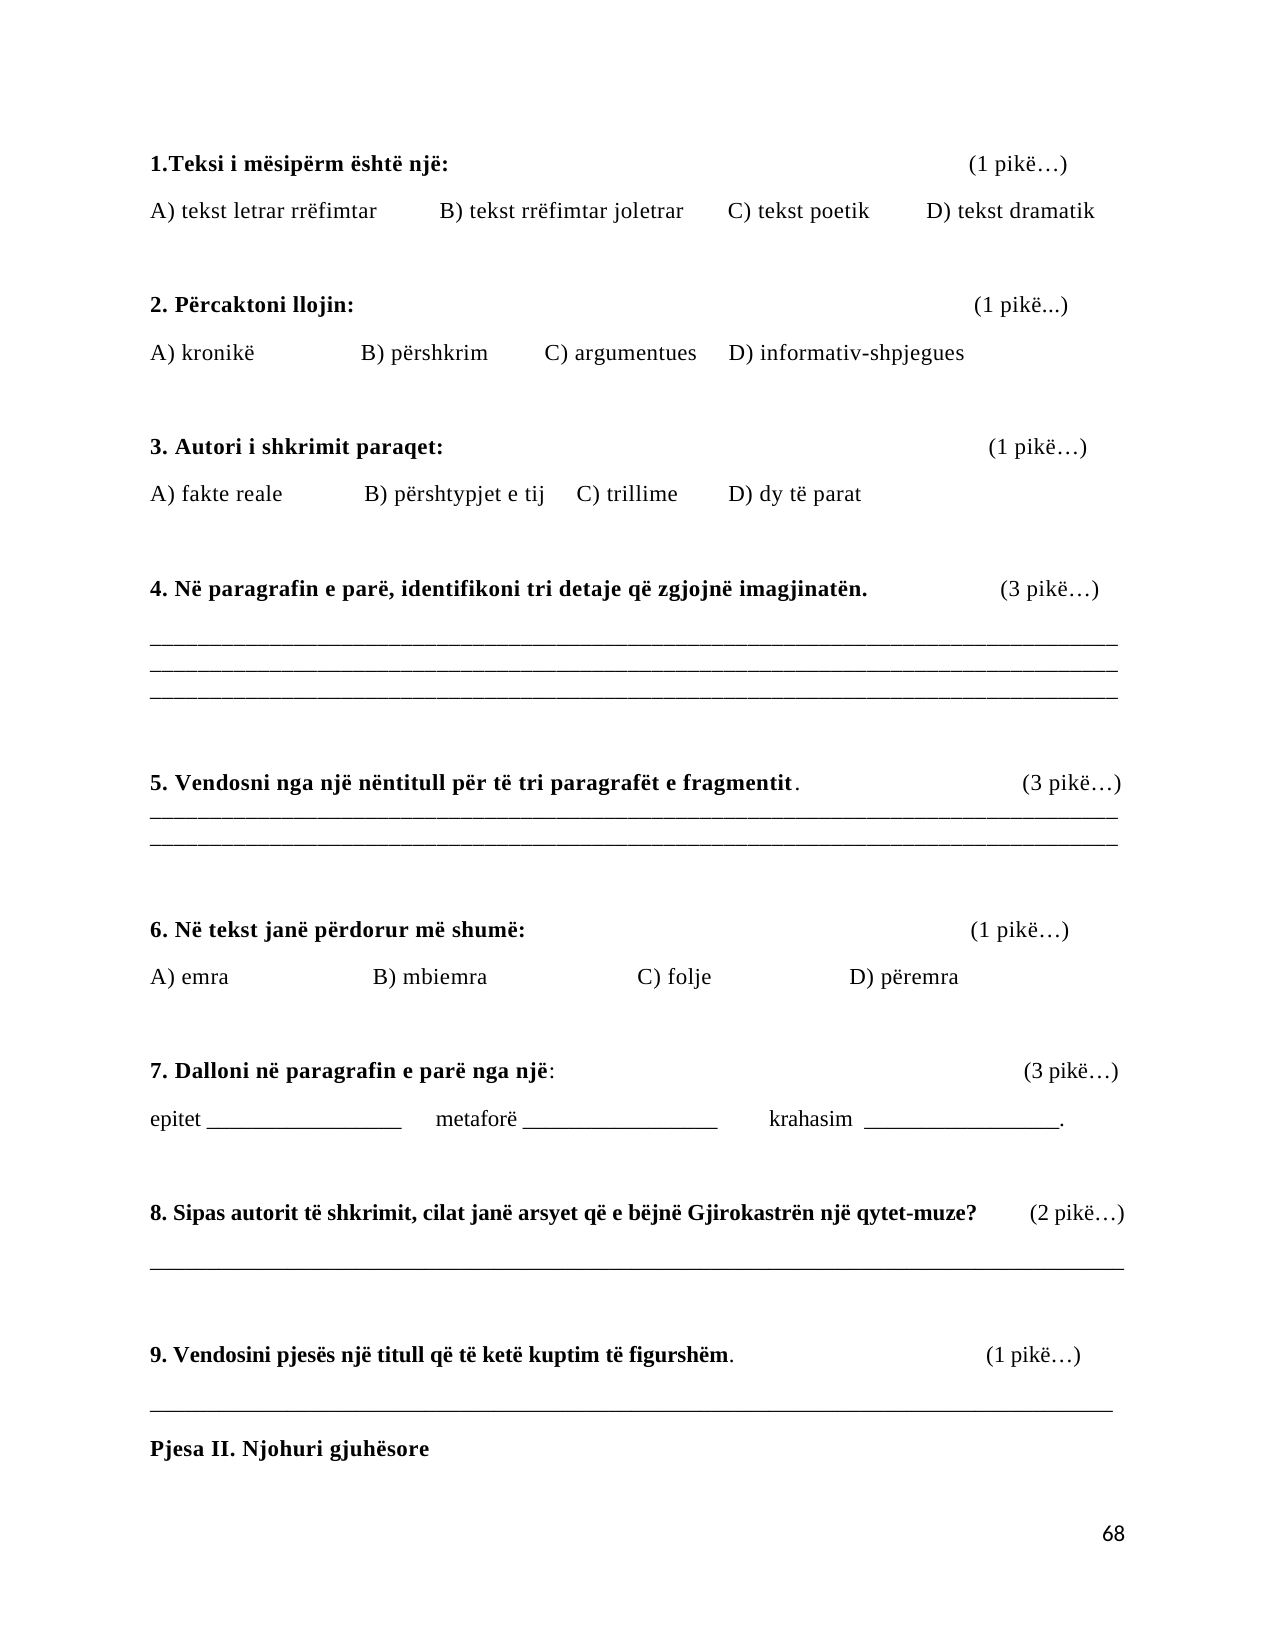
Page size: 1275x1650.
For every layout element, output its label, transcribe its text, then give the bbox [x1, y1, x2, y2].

text A) emra B) mbiemra C) folje D) përemra [150, 963, 1125, 989]
text ____________________________________________________________________________________ [150, 1388, 1125, 1414]
text 5. Vendosni nga një nëntitull për të tri paragrafët e fragmentit. (3 pikë…) __________________________________________________________________________________________________________________________________________________________________ [150, 769, 1125, 848]
text Pjesa II. Njohuri gjuhësore [150, 1435, 1125, 1461]
text 1.Teksi i mësipërm është një: (1 pikë…) [150, 150, 1125, 176]
text 6. Në tekst janë përdorur më shumë: (1 pikë…) [150, 916, 1125, 942]
text ___________________________________________________________________________________________________________________________________________________________________________________________________________________________________________________ [150, 622, 1125, 701]
text epitet _________________ metaforë _________________ krahasim _________________. [150, 1105, 1125, 1131]
text A) fakte reale B) përshtypjet e tij C) trillime D) dy të parat [150, 480, 1125, 507]
text 2. Përcaktoni llojin: (1 pikë...) [150, 292, 1125, 318]
text 8. Sipas autorit të shkrimit, cilat janë arsyet që e bëjnë Gjirokastrën një qytet-muze? (2 pikë…) [150, 1199, 1125, 1226]
text A) tekst letrar rrëfimtar B) tekst rrëfimtar joletrar C) tekst poetik D) tekst dramatik [150, 197, 1125, 223]
text 4. Në paragrafin e parë, identifikoni tri detaje që zgjojnë imagjinatën. (3 pikë…) [150, 575, 1125, 601]
text A) kronikë B) përshkrim C) argumentues D) informativ-shpjegues [150, 339, 1125, 365]
text 3. Autori i shkrimit paraqet: (1 pikë…) [150, 433, 1125, 459]
text 9. Vendosini pjesës një titull që të ketë kuptim të figurshëm. (1 pikë…) [150, 1341, 1125, 1367]
text _____________________________________________________________________________________ [150, 1246, 1125, 1273]
text 7. Dalloni në paragrafin e parë nga një: (3 pikë…) [150, 1058, 1125, 1084]
